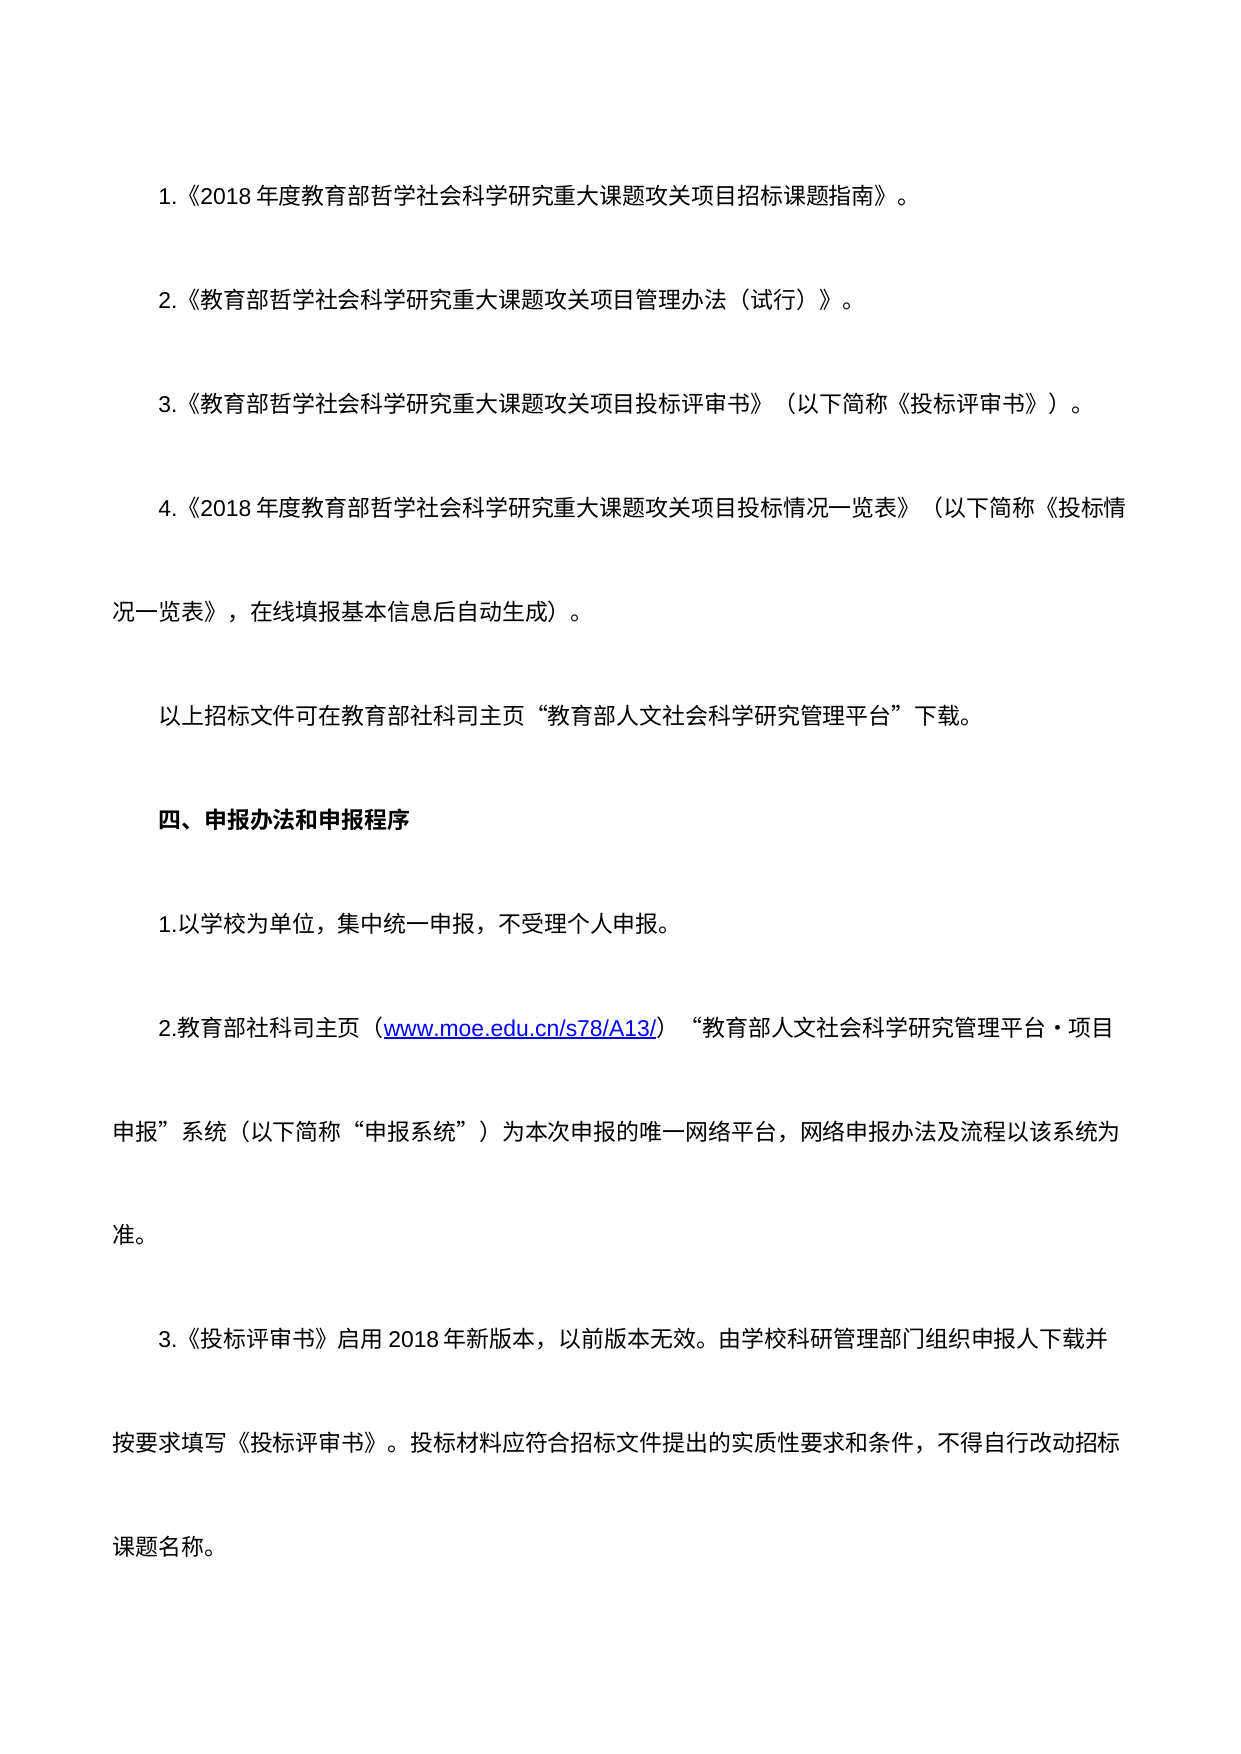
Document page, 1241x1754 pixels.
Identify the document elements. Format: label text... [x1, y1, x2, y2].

table_header 教社科司函〔2018〕94号 [112, 162, 1128, 1578]
